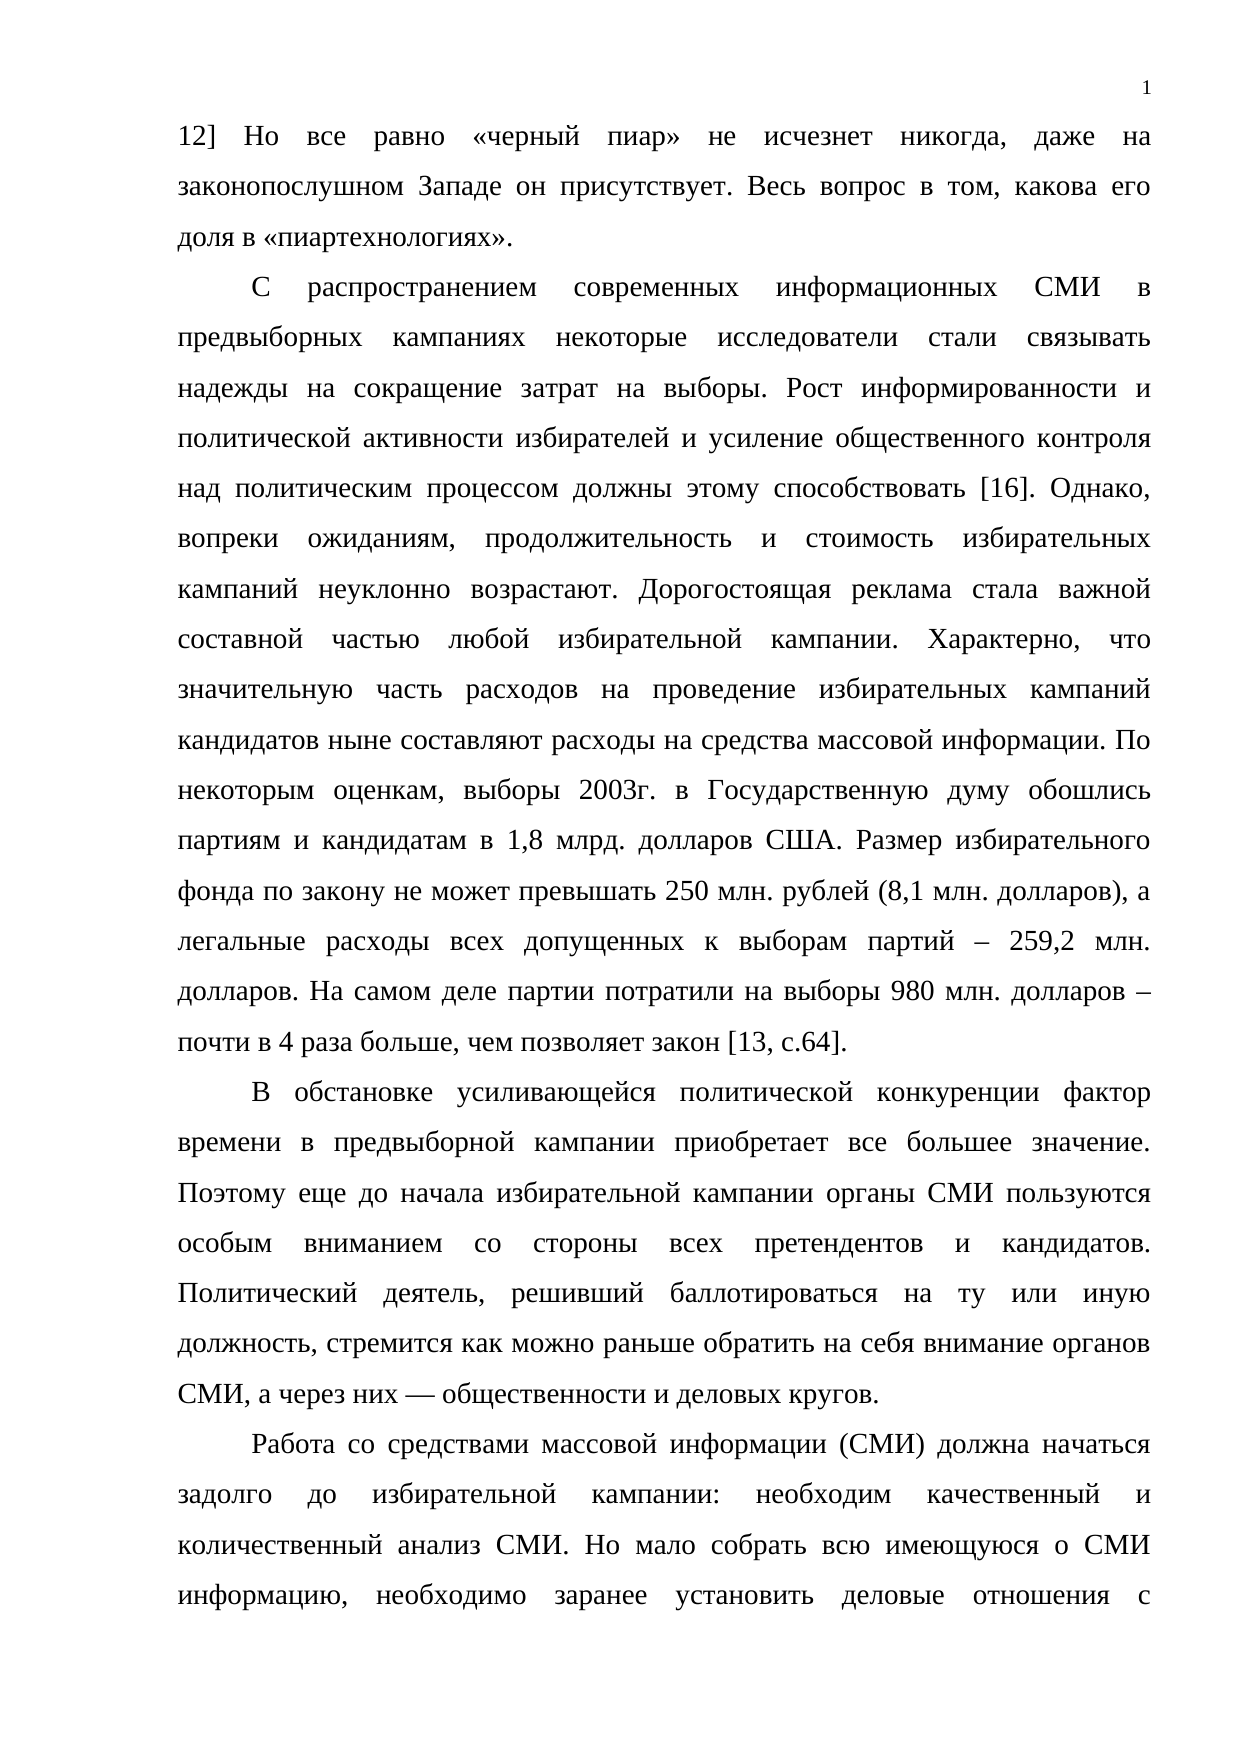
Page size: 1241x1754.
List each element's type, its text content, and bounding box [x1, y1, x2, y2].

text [177, 1426, 1152, 1611]
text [177, 118, 1152, 252]
text В обстановке усиливающейся политической конкуренции фактор времени в предвыборной кампании приобретает все большее значение. Поэтому еще до начала избирательной кампании органы СМИ пользуются особым вниманием со стороны всех претендентов и кандидатов. Политический деятель, решивший баллотироваться на ту или иную должность, стремится как можно раньше обратить на себя внимание органов СМИ, а через них — общественности и деловых кругов. [177, 1074, 1152, 1409]
text С распространением современных информационных СМИ в предвыборных кампаниях некоторые исследователи стали связывать надежды на сокращение затрат на выборы. Рост информированности и политической активности избирателей и усиление общественного контроля над политическим процессом должны этому способствовать [16]. Однако, вопреки ожиданиям, продолжительность и стоимость избирательных кампаний неуклонно возрастают. Дорогостоящая реклама стала важной составной частью любой избирательной кампании. Характерно, что значительную часть расходов на проведение избирательных кампаний кандидатов ныне составляют расходы на средства массовой информации. По некоторым оценкам, выборы 2003г. в Государственную думу обошлись партиям и кандидатам в 1,8 млрд. долларов США. Размер избирательного фонда по закону не может превышать 250 млн. рублей (8,1 млн. долларов), а легальные расходы всех допущенных к выборам партий – 259,2 млн. долларов. На самом деле партии потратили на выборы 980 млн. долларов – почти в 4 раза больше, чем позволяет закон [13, с.64]. [177, 269, 1152, 1057]
